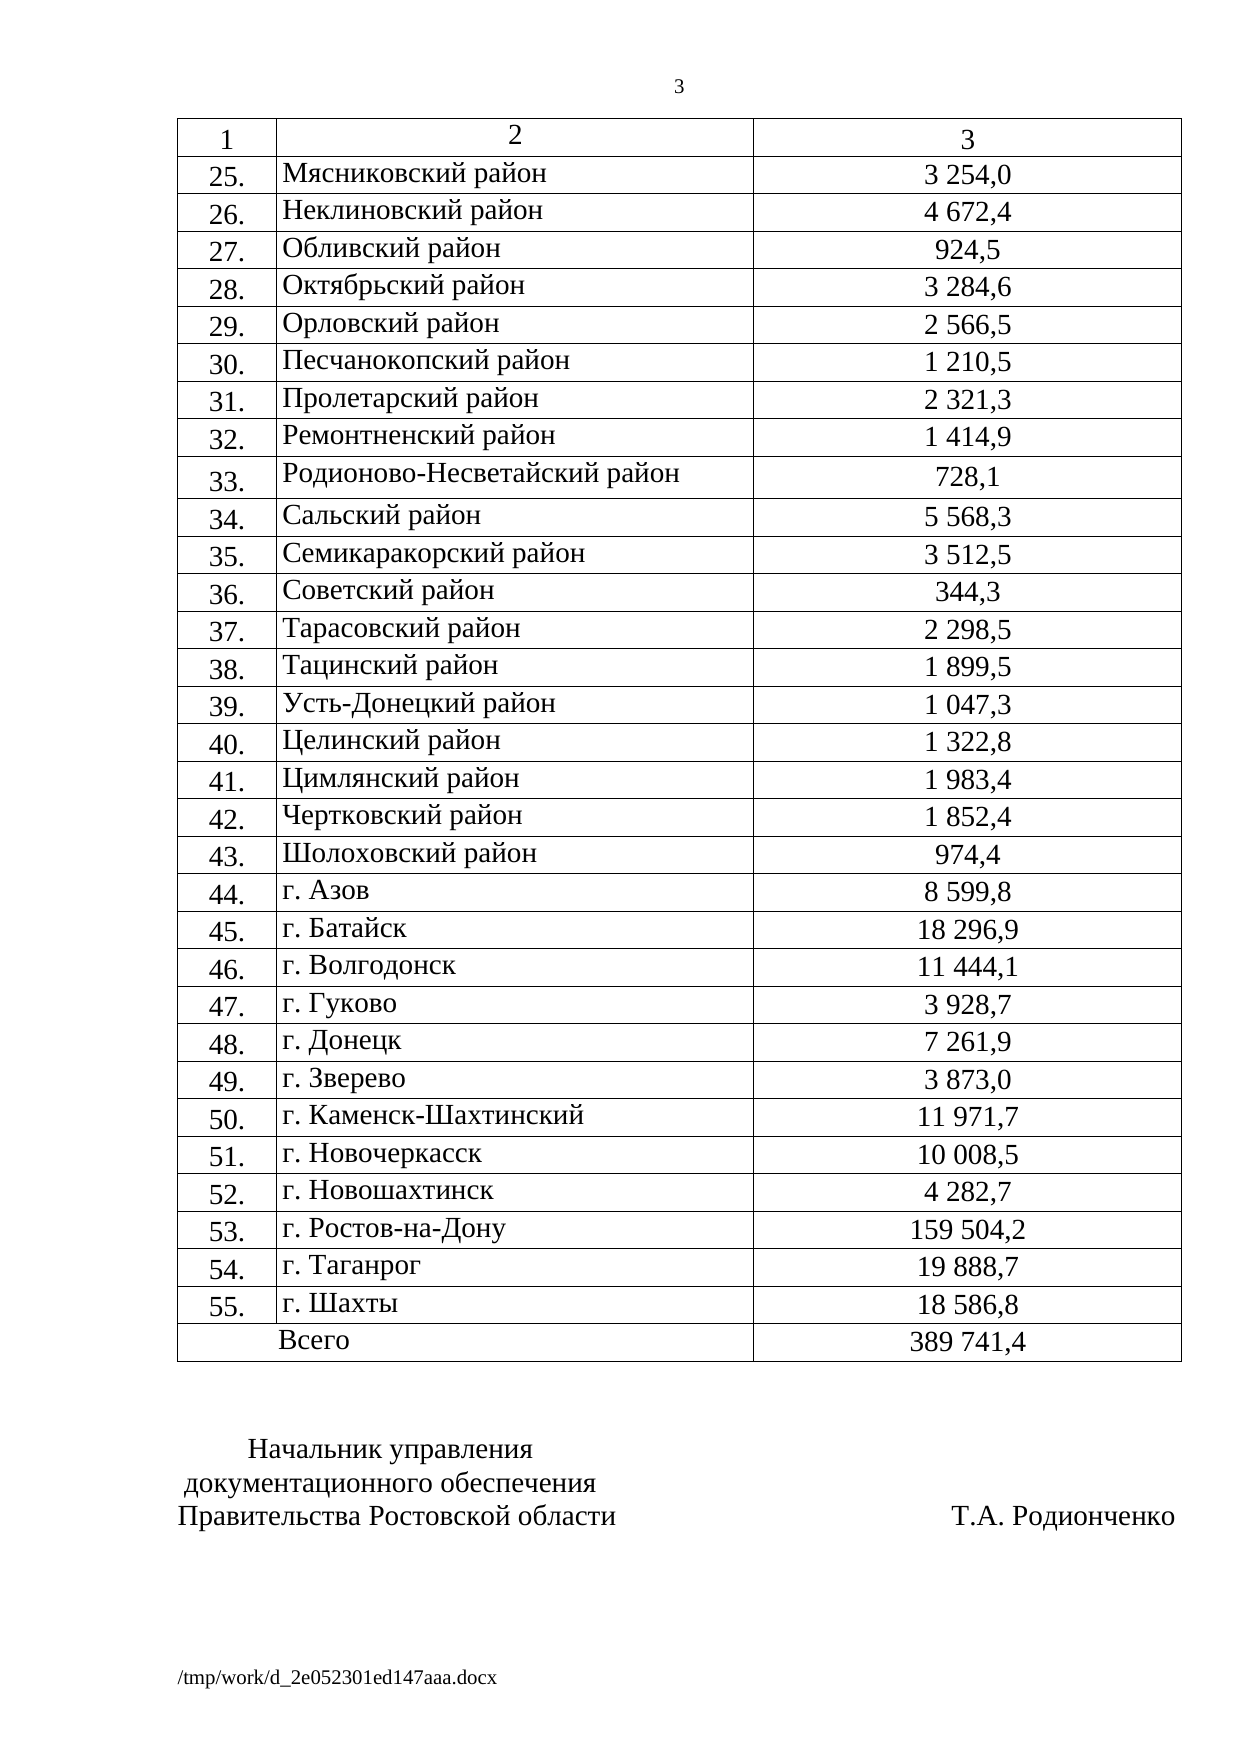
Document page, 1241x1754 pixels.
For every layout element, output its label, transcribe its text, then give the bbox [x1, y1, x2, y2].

table_cell 5 568,3 [754, 499, 1181, 536]
table_cell Шолоховский район [277, 837, 753, 873]
table_cell 53. [178, 1212, 276, 1248]
table_cell г. Гуково [277, 987, 753, 1023]
table_cell г. Новошахтинск [277, 1174, 753, 1211]
table_cell 924,5 [754, 232, 1181, 268]
table_cell г. Шахты [277, 1287, 753, 1323]
table_cell Орловский район [277, 307, 753, 343]
table_cell Пролетарский район [277, 382, 753, 418]
table_header 1 [178, 119, 276, 156]
table_cell 18 586,8 [754, 1287, 1181, 1323]
table_cell 7 261,9 [754, 1024, 1181, 1061]
table_cell 11 444,1 [754, 949, 1181, 986]
text Начальник управления [177, 1431, 603, 1465]
table_cell 10 008,5 [754, 1137, 1181, 1173]
table_cell г. Ростов-на-Дону [277, 1212, 753, 1248]
table_cell 41. [178, 762, 276, 798]
table_cell Тацинский район [277, 649, 753, 686]
table_cell 51. [178, 1137, 276, 1173]
table_cell 40. [178, 724, 276, 761]
table_cell 2 321,3 [754, 382, 1181, 418]
table_cell г. Таганрог [277, 1249, 753, 1286]
table_cell г. Новочеркасск [277, 1137, 753, 1173]
table_cell 1 414,9 [754, 419, 1181, 456]
table_cell 18 296,9 [754, 912, 1181, 948]
table_cell 2 566,5 [754, 307, 1181, 343]
table_cell 389 741,4 [754, 1324, 1181, 1361]
table_cell Усть-Донецкий район [277, 687, 753, 723]
table_cell Ремонтненский район [277, 419, 753, 456]
table_cell 46. [178, 949, 276, 986]
table_cell 34. [178, 499, 276, 536]
table_cell 29. [178, 307, 276, 343]
table_cell 38. [178, 649, 276, 686]
table_cell 55. [178, 1287, 276, 1323]
table_cell 35. [178, 537, 276, 573]
table_cell г. Волгодонск [277, 949, 753, 986]
table_cell 1 899,5 [754, 649, 1181, 686]
table_cell Целинский район [277, 724, 753, 761]
table_cell 1 852,4 [754, 799, 1181, 836]
table_cell г. Зверево [277, 1062, 753, 1098]
table_cell Песчанокопский район [277, 344, 753, 381]
table_cell 37. [178, 612, 276, 648]
table_cell 728,1 [754, 457, 1181, 498]
table_cell Октябрьский район [277, 269, 753, 306]
table_cell 32. [178, 419, 276, 456]
table_cell 1 983,4 [754, 762, 1181, 798]
table_cell 26. [178, 194, 276, 231]
table_cell 2 298,5 [754, 612, 1181, 648]
table_cell г. Каменск-Шахтинский [277, 1099, 753, 1136]
table_cell 28. [178, 269, 276, 306]
table_header 2 [277, 119, 753, 156]
table_cell 47. [178, 987, 276, 1023]
table_cell 52. [178, 1174, 276, 1211]
table_cell 1 047,3 [754, 687, 1181, 723]
table_cell 1 210,5 [754, 344, 1181, 381]
table_cell 3 928,7 [754, 987, 1181, 1023]
table_cell 4 282,7 [754, 1174, 1181, 1211]
table_cell 30. [178, 344, 276, 381]
table_cell 8 599,8 [754, 874, 1181, 911]
table_cell Неклиновский район [277, 194, 753, 231]
table_cell 45. [178, 912, 276, 948]
table_cell г. Донецк [277, 1024, 753, 1061]
table_cell 43. [178, 837, 276, 873]
table_cell г. Батайск [277, 912, 753, 948]
table_cell Семикаракорский район [277, 537, 753, 573]
table_cell 25. [178, 157, 276, 193]
table_cell Мясниковский район [277, 157, 753, 193]
table_cell 974,4 [754, 837, 1181, 873]
table_cell Всего [178, 1324, 753, 1361]
table_cell 4 672,4 [754, 194, 1181, 231]
table_cell 3 284,6 [754, 269, 1181, 306]
table_cell 39. [178, 687, 276, 723]
text Правительства Ростовской области Т.А. Родионченко [177, 1498, 1181, 1532]
table_header 3 [754, 119, 1181, 156]
table_cell Чертковский район [277, 799, 753, 836]
table_cell 11 971,7 [754, 1099, 1181, 1136]
table_cell 49. [178, 1062, 276, 1098]
table_cell Родионово-Несветайский район [277, 457, 753, 498]
table_cell 31. [178, 382, 276, 418]
table_cell 3 254,0 [754, 157, 1181, 193]
table_cell 19 888,7 [754, 1249, 1181, 1286]
table_cell 54. [178, 1249, 276, 1286]
text документационного обеспечения [177, 1465, 603, 1498]
table_cell 159 504,2 [754, 1212, 1181, 1248]
table_cell Цимлянский район [277, 762, 753, 798]
table_cell 3 873,0 [754, 1062, 1181, 1098]
table_cell 3 512,5 [754, 537, 1181, 573]
table_cell Сальский район [277, 499, 753, 536]
table_cell 44. [178, 874, 276, 911]
table_cell Тарасовский район [277, 612, 753, 648]
table_cell 48. [178, 1024, 276, 1061]
table_cell Обливский район [277, 232, 753, 268]
table_cell Советский район [277, 574, 753, 611]
table_cell 344,3 [754, 574, 1181, 611]
table_cell г. Азов [277, 874, 753, 911]
table_cell 50. [178, 1099, 276, 1136]
table_cell 1 322,8 [754, 724, 1181, 761]
table_cell 27. [178, 232, 276, 268]
table_cell 36. [178, 574, 276, 611]
table_cell 42. [178, 799, 276, 836]
table_cell 33. [178, 457, 276, 498]
